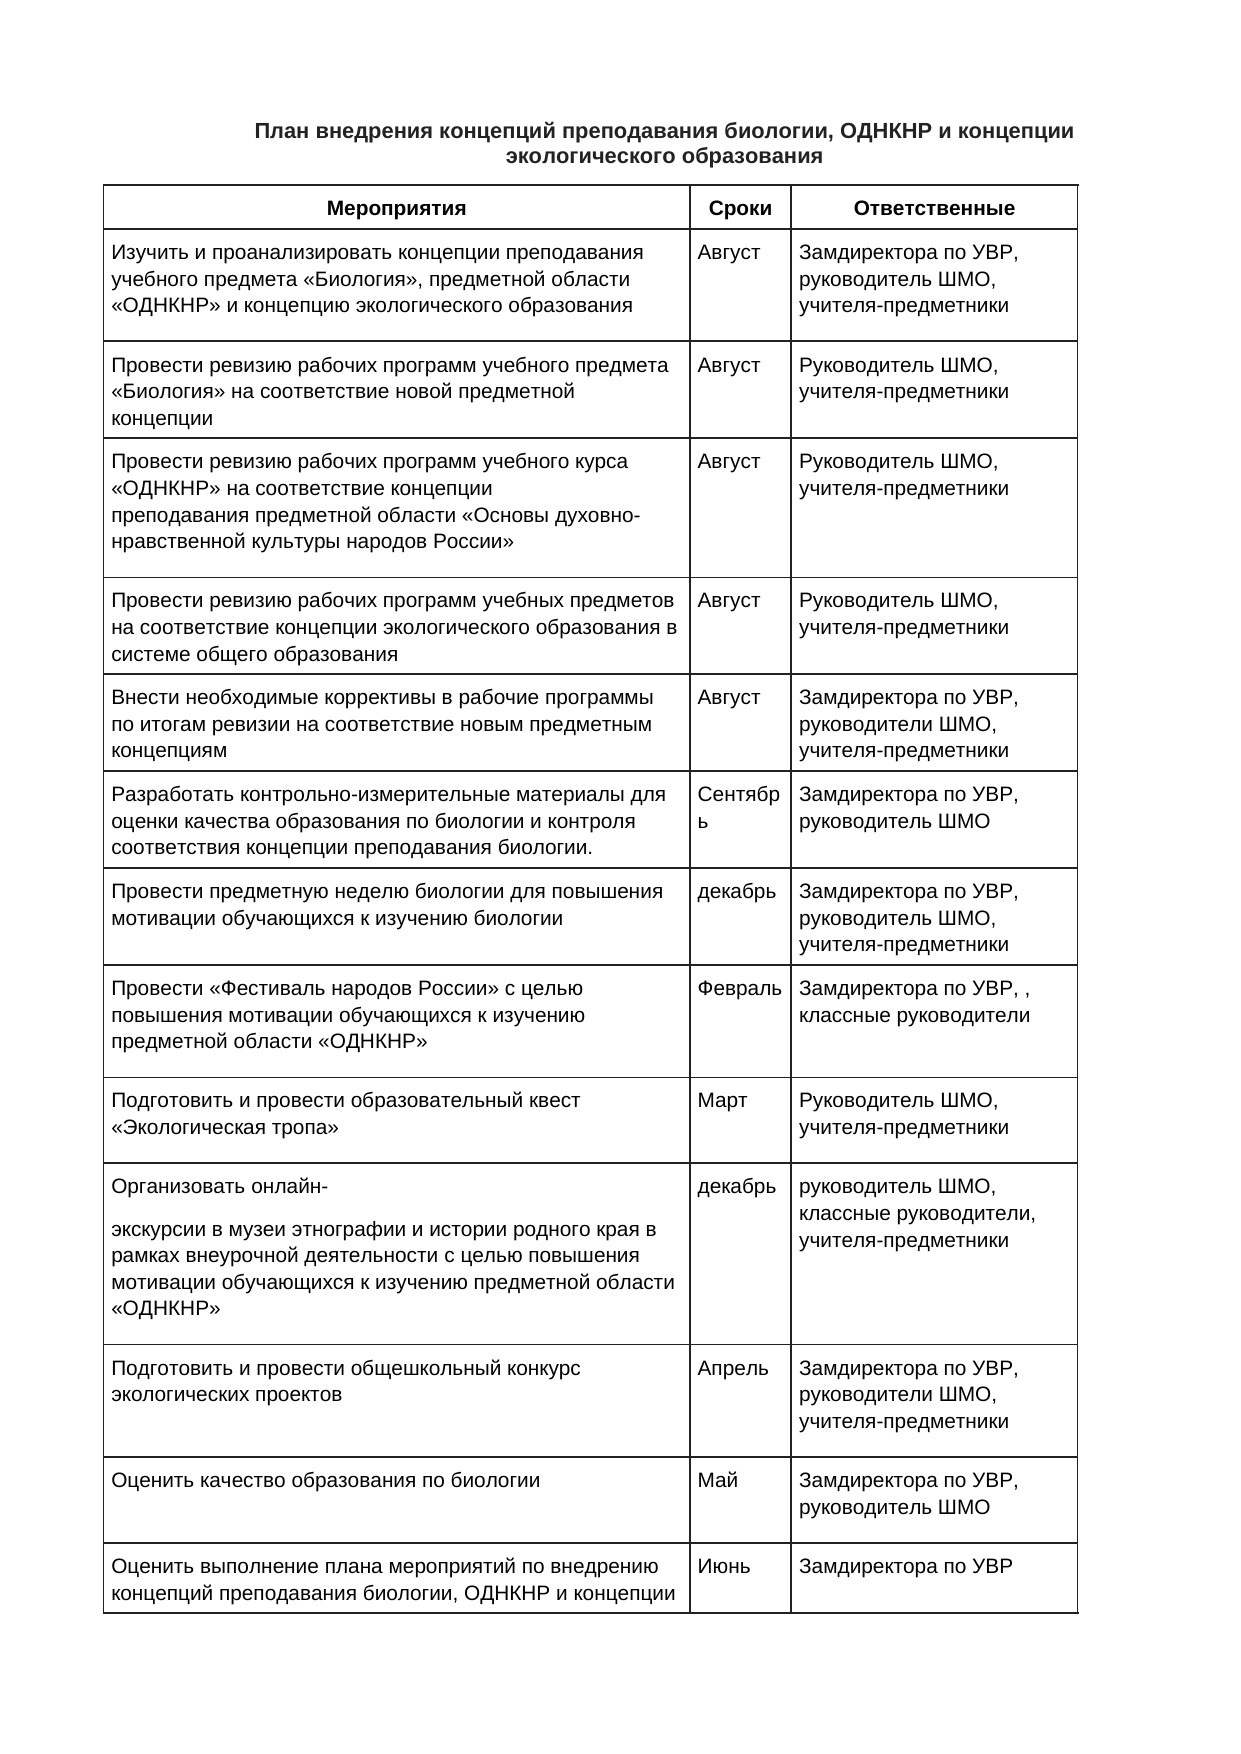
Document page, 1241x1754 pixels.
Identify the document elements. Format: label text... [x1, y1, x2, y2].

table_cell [104, 1544, 689, 1612]
table_cell Внести необходимые коррективы в рабочие программы по итогам ревизии на соответствие новым предметным концепциям [104, 675, 689, 770]
table_cell Руководитель ШМО, учителя-предметники [792, 439, 1077, 576]
table_cell Февраль [691, 966, 790, 1076]
table_header Ответственные [792, 186, 1077, 228]
table_cell Изучить и проанализировать концепции преподавания учебного предмета «Биология», предметной области «ОДНКНР» и концепцию экологического образования [104, 230, 689, 340]
table_cell Замдиректора по УВР, руководители ШМО, учителя-предметники [792, 1345, 1077, 1456]
table_cell Замдиректора по УВР, руководитель ШМО [792, 772, 1077, 867]
table_cell Замдиректора по УВР, руководитель ШМО, учителя-предметники [792, 230, 1077, 340]
table_cell Замдиректора по УВР, , классные руководители [792, 966, 1077, 1076]
table_cell Май [691, 1458, 790, 1542]
table_cell Апрель [691, 1345, 790, 1456]
table_cell Провести предметную неделю биологии для повышения мотивации обучающихся к изучению биологии [104, 869, 689, 964]
table_cell Провести ревизию рабочих программ учебного предмета «Биология» на соответствие новой предметной концепции [104, 342, 689, 437]
table_cell Замдиректора по УВР, руководитель ШМО, учителя-предметники [792, 869, 1077, 964]
table_cell Провести ревизию рабочих программ учебного курса «ОДНКНР» на соответствие концепции преподавания предметной области «Основы духовно-нравственной культуры народов России» [104, 439, 689, 576]
text План внедрения концепций преподавания биологии, ОДНКНР и концепции экологического образования [177, 118, 1152, 168]
table_cell Руководитель ШМО, учителя-предметники [792, 578, 1077, 673]
table_cell Подготовить и провести образовательный квест «Экологическая тропа» [104, 1078, 689, 1162]
table_cell Август [691, 342, 790, 437]
table_header Сроки [691, 186, 790, 228]
table_cell Организовать онлайн- экскурсии в музеи этнографии и истории родного края в рамках внеурочной деятельности с целью повышения мотивации обучающихся к изучению предметной области «ОДНКНР» [104, 1164, 689, 1343]
table_cell Июнь [691, 1544, 790, 1612]
table_cell Руководитель ШМО, учителя-предметники [792, 342, 1077, 437]
table_header Мероприятия [104, 186, 689, 228]
table_cell руководитель ШМО, классные руководители, учителя-предметники [792, 1164, 1077, 1343]
table_cell Август [691, 578, 790, 673]
table_cell Провести «Фестиваль народов России» с целью повышения мотивации обучающихся к изучению предметной области «ОДНКНР» [104, 966, 689, 1076]
table_cell Замдиректора по УВР, руководители ШМО, учителя-предметники [792, 675, 1077, 770]
table_cell Замдиректора по УВР [792, 1544, 1077, 1612]
table_cell Руководитель ШМО, учителя-предметники [792, 1078, 1077, 1162]
table_cell Август [691, 230, 790, 340]
table_cell Март [691, 1078, 790, 1162]
table_cell Замдиректора по УВР, руководитель ШМО [792, 1458, 1077, 1542]
table_cell Август [691, 439, 790, 576]
table_cell Август [691, 675, 790, 770]
table_cell декабрь [691, 869, 790, 964]
table_cell Подготовить и провести общешкольный конкурс экологических проектов [104, 1345, 689, 1456]
table_cell Разработать контрольно-измерительные материалы для оценки качества образования по биологии и контроля соответствия концепции преподавания биологии. [104, 772, 689, 867]
table_cell декабрь [691, 1164, 790, 1343]
table_cell Оценить качество образования по биологии [104, 1458, 689, 1542]
table_cell Сентябрь [691, 772, 790, 867]
table_cell Провести ревизию рабочих программ учебных предметов на соответствие концепции экологического образования в системе общего образования [104, 578, 689, 673]
